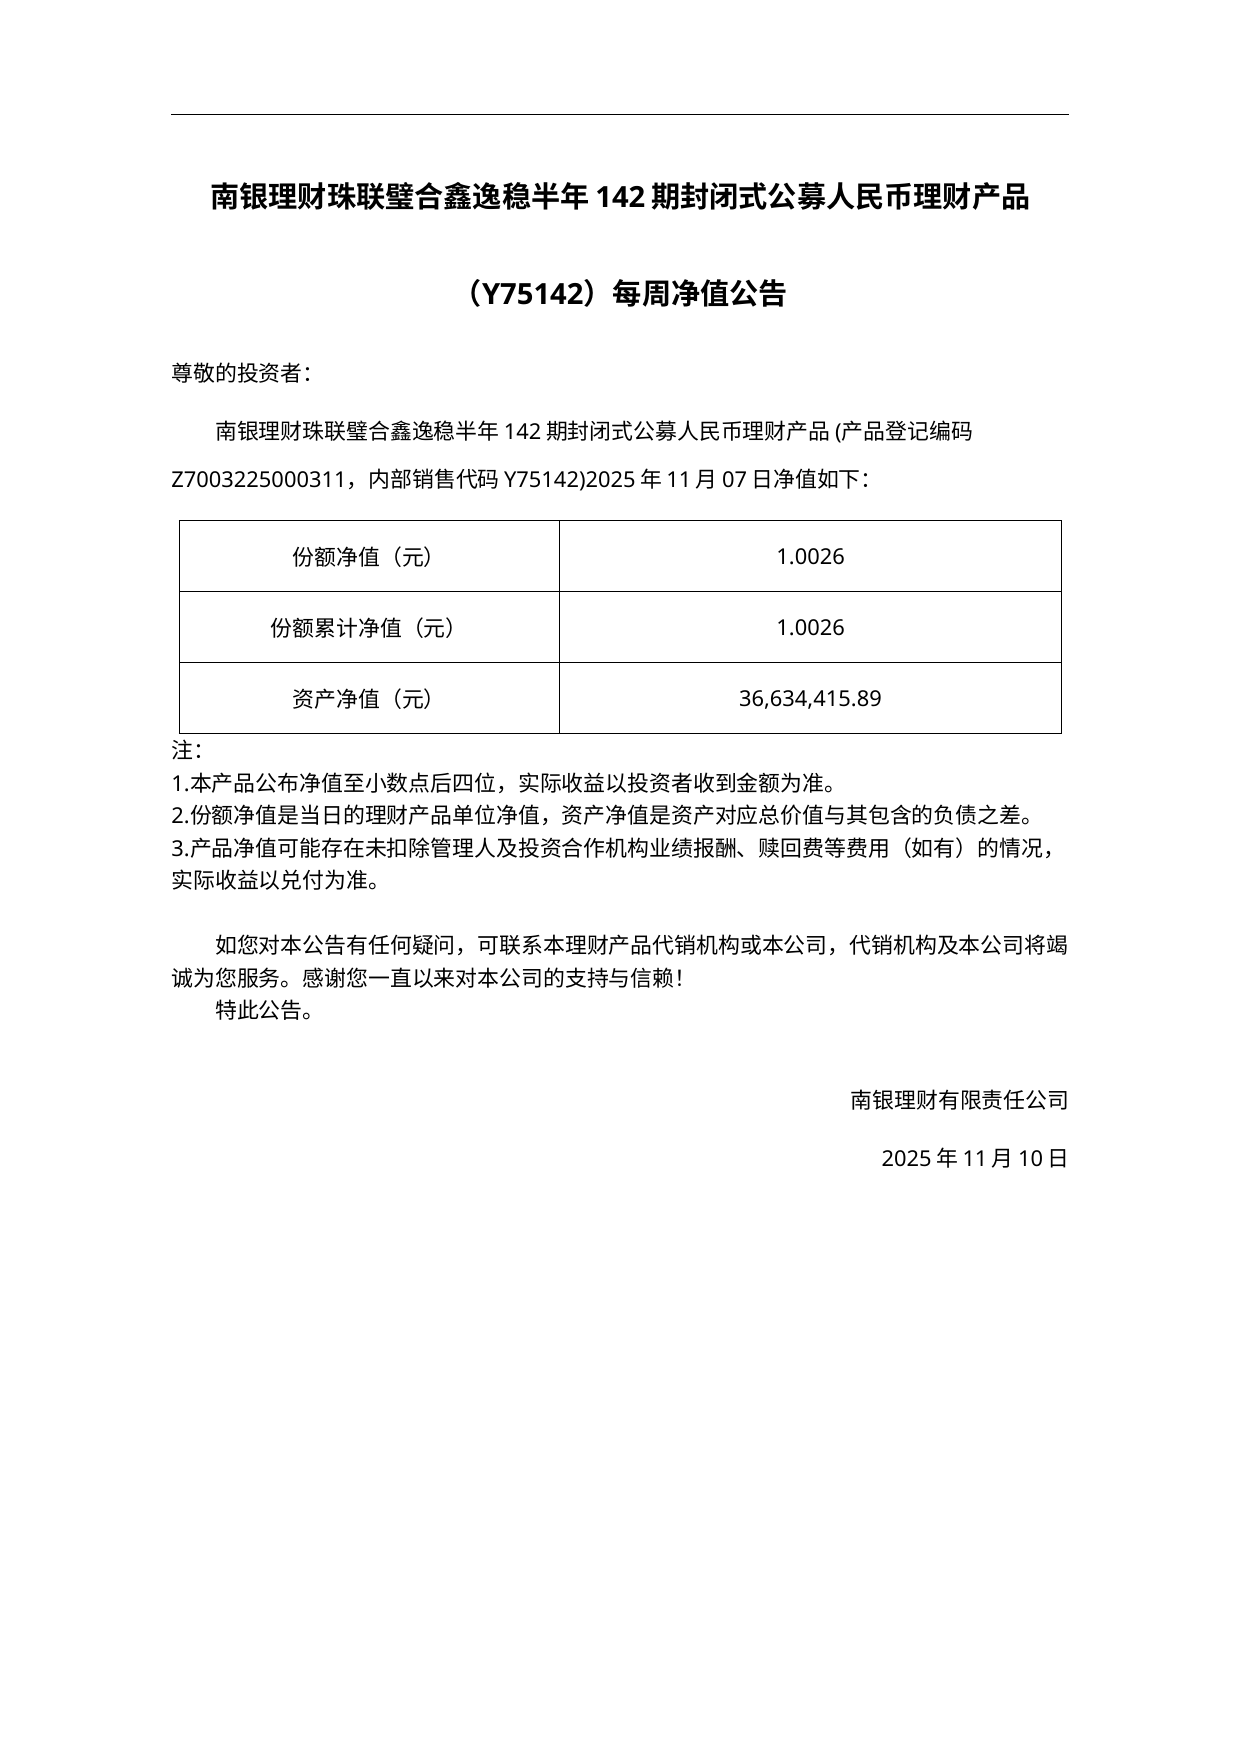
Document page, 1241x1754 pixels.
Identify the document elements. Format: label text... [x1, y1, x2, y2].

text 注： [171, 733, 1069, 765]
table_header 份额净值（元） [180, 521, 559, 591]
table_cell 份额累计净值（元） [180, 592, 559, 662]
text 尊敬的投资者： [171, 355, 1069, 388]
text 南银理财有限责任公司 [171, 1082, 1069, 1115]
text 如您对本公告有任何疑问，可联系本理财产品代销机构或本公司，代销机构及本公司将竭诚为您服务。感谢您一直以来对本公司的支持与信赖！ [171, 928, 1069, 993]
table_cell 资产净值（元） [180, 663, 559, 733]
table_header 1.0026 [560, 521, 1061, 591]
text 3.产品净值可能存在未扣除管理人及投资合作机构业绩报酬、赎回费等费用（如有）的情况，实际收益以兑付为准。 [171, 830, 1069, 895]
text 特此公告。 [171, 993, 1069, 1025]
table_cell 1.0026 [560, 592, 1061, 662]
text 南银理财珠联璧合鑫逸稳半年142期封闭式公募人民币理财产品（Y75142）每周净值公告 [171, 162, 1069, 324]
text 南银理财珠联璧合鑫逸稳半年142期封闭式公募人民币理财产品 (产品登记编码Z7003225000311，内部销售代码Y75142)2025年11月07日净值如下： [171, 413, 1069, 494]
table_cell 36,634,415.89 [560, 663, 1061, 733]
text 2.份额净值是当日的理财产品单位净值，资产净值是资产对应总价值与其包含的负债之差。 [171, 798, 1069, 830]
text 2025年11月10日 [171, 1140, 1069, 1173]
text 1.本产品公布净值至小数点后四位，实际收益以投资者收到金额为准。 [171, 765, 1069, 798]
